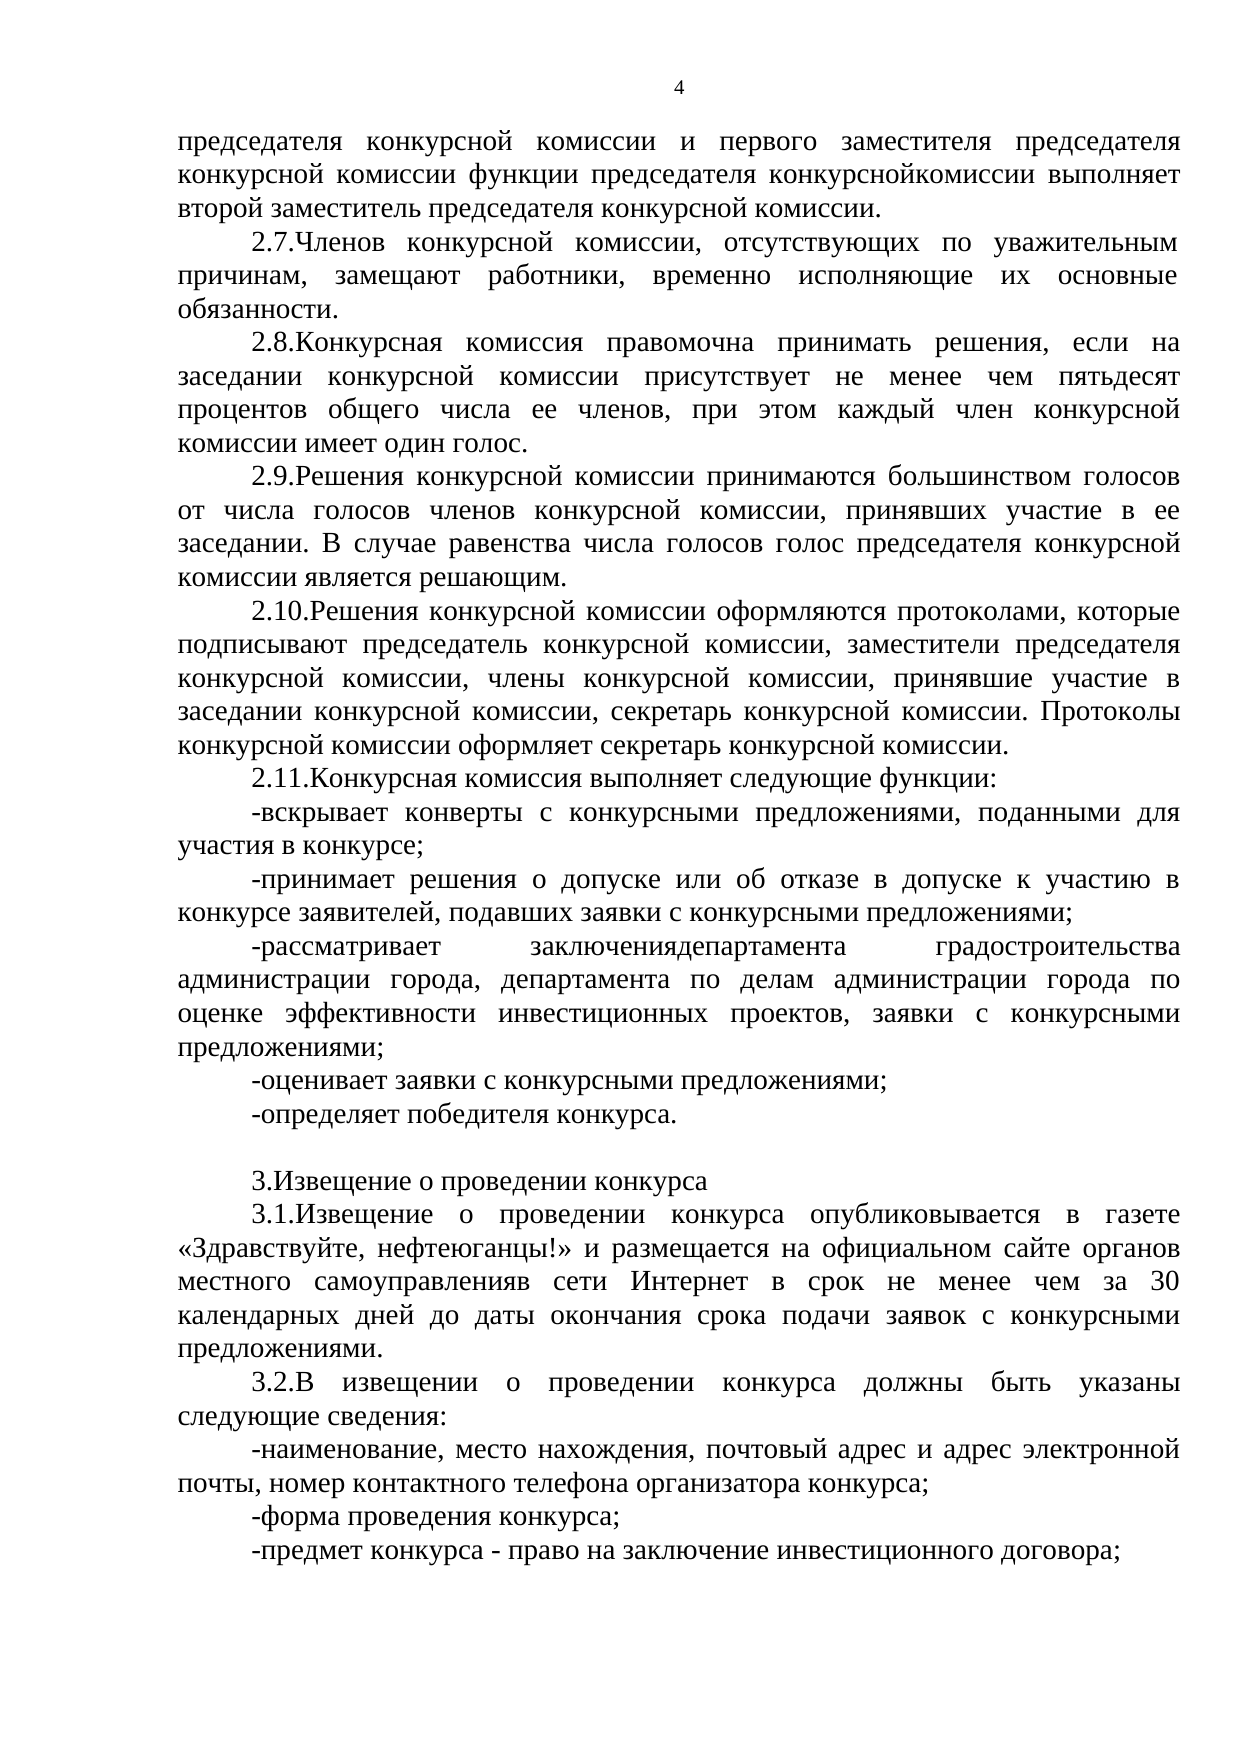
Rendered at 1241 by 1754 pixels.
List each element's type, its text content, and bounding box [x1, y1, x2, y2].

text -вскрывает конверты с конкурсными предложениями, поданными для участия в конкурсе; [177, 794, 1181, 861]
text -определяет победителя конкурса. [177, 1096, 1181, 1129]
text 3.2.В извещении о проведении конкурса должны быть указаны следующие сведения: [177, 1364, 1181, 1431]
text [177, 123, 1181, 224]
text -форма проведения конкурса; [177, 1498, 1181, 1532]
text 2.9.Решения конкурсной комиссии принимаются большинством голосов от числа голосов членов конкурсной комиссии, принявших участие в ее заседании. В случае равенства числа голосов голос председателя конкурсной комиссии является решающим. [177, 458, 1181, 593]
text 2.7.Членов конкурсной комиссии, отсутствующих по уважительным причинам, замещают работники, временно исполняющие их основные обязанности. [177, 224, 1178, 324]
text 3.1.Извещение о проведении конкурса опубликовывается в газете «Здравствуйте, нефтеюганцы!» и размещается на официальном сайте органов местного самоуправленияв сети Интернет в срок не менее чем за 30 календарных дней до даты окончания срока подачи заявок с конкурсными предложениями. [177, 1196, 1181, 1364]
text -наименование, место нахождения, почтовый адрес и адрес электронной почты, номер контактного телефона организатора конкурса; [177, 1431, 1181, 1498]
text 3.Извещение о проведении конкурса [177, 1163, 1181, 1196]
text -предмет конкурса - право на заключение инвестиционного договора; [177, 1532, 1181, 1565]
text 2.11.Конкурсная комиссия выполняет следующие функции: [177, 760, 1181, 794]
text -оценивает заявки с конкурсными предложениями; [177, 1062, 1181, 1096]
text 2.8.Конкурсная комиссия правомочна принимать решения, если на заседании конкурсной комиссии присутствует не менее чем пятьдесят процентов общего числа ее членов, при этом каждый член конкурсной комиссии имеет один голос. [177, 324, 1181, 458]
text 2.10.Решения конкурсной комиссии оформляются протоколами, которые подписывают председатель конкурсной комиссии, заместители председателя конкурсной комиссии, члены конкурсной комиссии, принявшие участие в заседании конкурсной комиссии, секретарь конкурсной комиссии. Протоколы конкурсной комиссии оформляет секретарь конкурсной комиссии. [177, 593, 1181, 760]
text -рассматривает заключениядепартамента градостроительства администрации города, департамента по делам администрации города по оценке эффективности инвестиционных проектов, заявки с конкурсными предложениями; [177, 928, 1181, 1062]
text -принимает решения о допуске или об отказе в допуске к участию в конкурсе заявителей, подавших заявки с конкурсными предложениями; [177, 861, 1181, 928]
